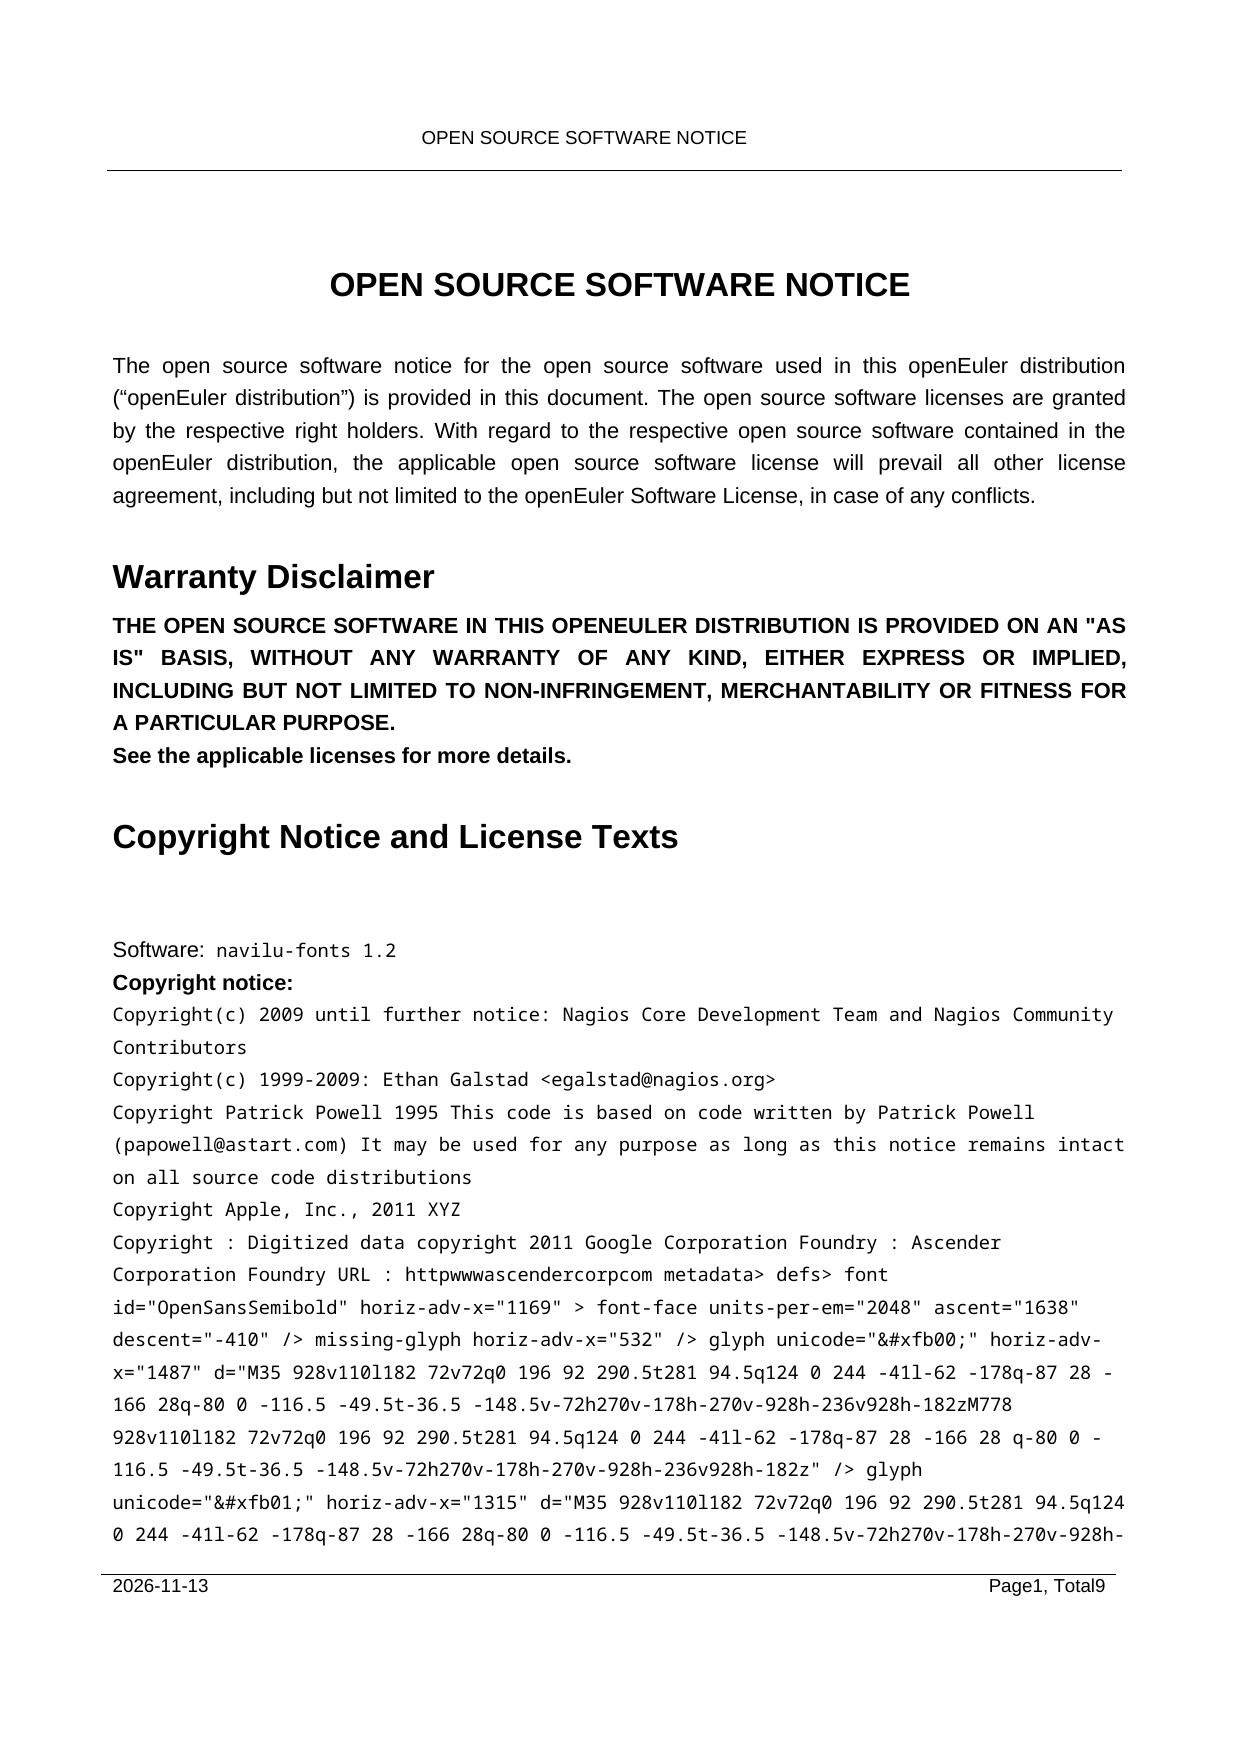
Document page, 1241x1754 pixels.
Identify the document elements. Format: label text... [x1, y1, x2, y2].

text Copyright Notice and License Texts [112, 804, 1128, 869]
text Copyright notice: [112, 966, 1128, 998]
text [112, 1226, 1128, 1551]
text The open source software notice for the open source software used in this openEuler distribution (“openEuler distribution”) is provided in this document. The open source software licenses are granted by the respective right holders. With regard to the respective open source software contained in the openEuler distribution, the applicable open source software license will prevail all other license agreement, including but not limited to the openEuler Software License, in case of any conflicts. [112, 349, 1128, 511]
text Copyright(c) 2009 until further notice: Nagios Core Development Team and Nagios Community Contributors [112, 998, 1128, 1063]
text Copyright Apple, Inc., 2011 XYZ [112, 1193, 1128, 1226]
text OPEN SOURCE SOFTWARE NOTICE [112, 251, 1128, 316]
text Software: navilu-fonts 1.2 [112, 933, 1128, 966]
text Copyright(c) 1999-2009: Ethan Galstad <egalstad@nagios.org> [112, 1063, 1128, 1096]
text Warranty Disclaimer [112, 544, 1128, 609]
text Copyright Patrick Powell 1995 This code is based on code written by Patrick Powell (papowell@astart.com) It may be used for any purpose as long as this notice remains intact on all source code distributions [112, 1096, 1128, 1193]
text THE OPEN SOURCE SOFTWARE IN THIS OPENEULER DISTRIBUTION IS PROVIDED ON AN "AS IS" BASIS, WITHOUT ANY WARRANTY OF ANY KIND, EITHER EXPRESS OR IMPLIED, INCLUDING BUT NOT LIMITED TO NON-INFRINGEMENT, MERCHANTABILITY OR FITNESS FOR A PARTICULAR PURPOSE. See the applicable licenses for more details. [112, 609, 1128, 771]
